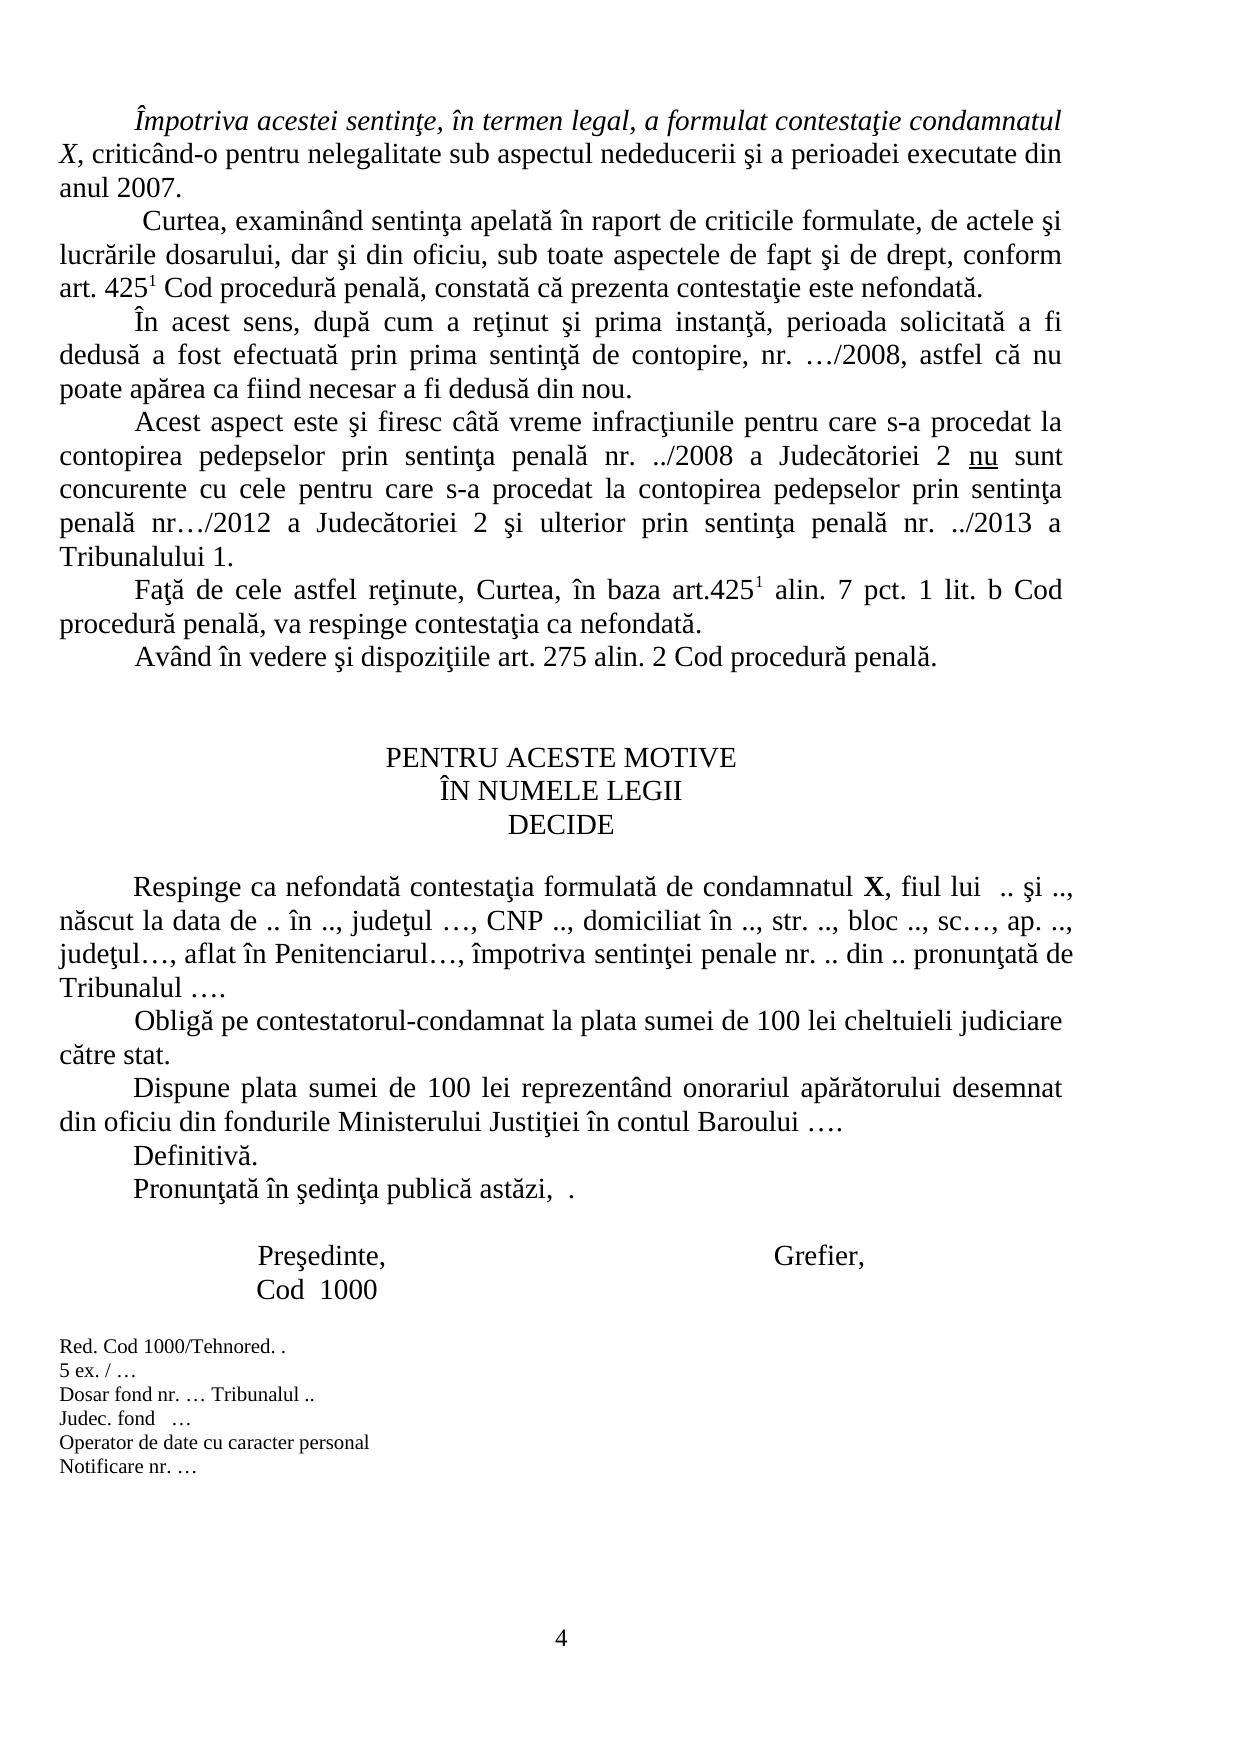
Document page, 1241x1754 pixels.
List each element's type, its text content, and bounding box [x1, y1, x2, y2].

text Operator de date cu caracter personal [59, 1430, 1063, 1454]
text Pronunţată în şedinţa publică astăzi, . [59, 1171, 1063, 1205]
text Împotriva acestei sentinţe, în termen legal, a formulat contestaţie condamnatul X, criticând-o pentru nelegalitate sub aspectul nededucerii şi a perioadei executate din anul 2007. [59, 103, 1063, 203]
text Dosar fond nr. … Tribunalul .. [59, 1382, 1063, 1406]
text Curtea, examinând sentinţa apelată în raport de criticile formulate, de actele şi lucrările dosarului, dar şi din oficiu, sub toate aspectele de fapt şi de drept, conform art. 4251 Cod procedură penală, constată că prezenta contestaţie este nefondată. [59, 203, 1063, 304]
text Acest aspect este şi firesc câtă vreme infracţiunile pentru care s-a procedat la contopirea pedepselor prin sentinţa penală nr. ../2008 a Judecătoriei 2 nu sunt concurente cu cele pentru care s-a procedat la contopirea pedepselor prin sentinţa penală nr…/2012 a Judecătoriei 2 şi ulterior prin sentinţa penală nr. ../2013 a Tribunalului 1. [59, 404, 1063, 572]
text Respinge ca nefondată contestaţia formulată de condamnatul X, fiul lui .. şi .., născut la data de .. în .., judeţul …, CNP .., domiciliat în .., str. .., bloc .., sc…, ap. .., judeţul…, aflat în Penitenciarul…, împotriva sentinţei penale nr. .. din .. pronunţată de Tribunalul …. [59, 869, 1074, 1003]
text Judec. fond … [59, 1406, 1063, 1430]
text Cod 1000 [59, 1272, 1063, 1305]
text Având în vedere şi dispoziţiile art. 275 alin. 2 Cod procedură penală. [59, 639, 1063, 673]
text Definitivă. [59, 1138, 1063, 1171]
text ÎN NUMELE LEGII [59, 773, 1063, 807]
text În acest sens, după cum a reţinut şi prima instanţă, perioada solicitată a fi dedusă a fost efectuată prin prima sentinţă de contopire, nr. …/2008, astfel că nu poate apărea ca fiind necesar a fi dedusă din nou. [59, 304, 1063, 404]
text Dispune plata sumei de 100 lei reprezentând onorariul apărătorului desemnat din oficiu din fondurile Ministerului Justiţiei în contul Baroului …. [59, 1071, 1063, 1138]
text Notificare nr. … [59, 1454, 1063, 1478]
text 5 ex. / … [59, 1358, 1063, 1382]
text Preşedinte, Grefier, [59, 1238, 1063, 1272]
text Red. Cod 1000/Tehnored. . [59, 1334, 1063, 1358]
text PENTRU ACESTE MOTIVE [59, 740, 1063, 773]
text Faţă de cele astfel reţinute, Curtea, în baza art.4251 alin. 7 pct. 1 lit. b Cod procedură penală, va respinge contestaţia ca nefondată. [59, 572, 1063, 639]
text DECIDE [59, 807, 1063, 841]
text Obligă pe contestatorul-condamnat la plata sumei de 100 lei cheltuieli judiciare către stat. [59, 1003, 1063, 1071]
